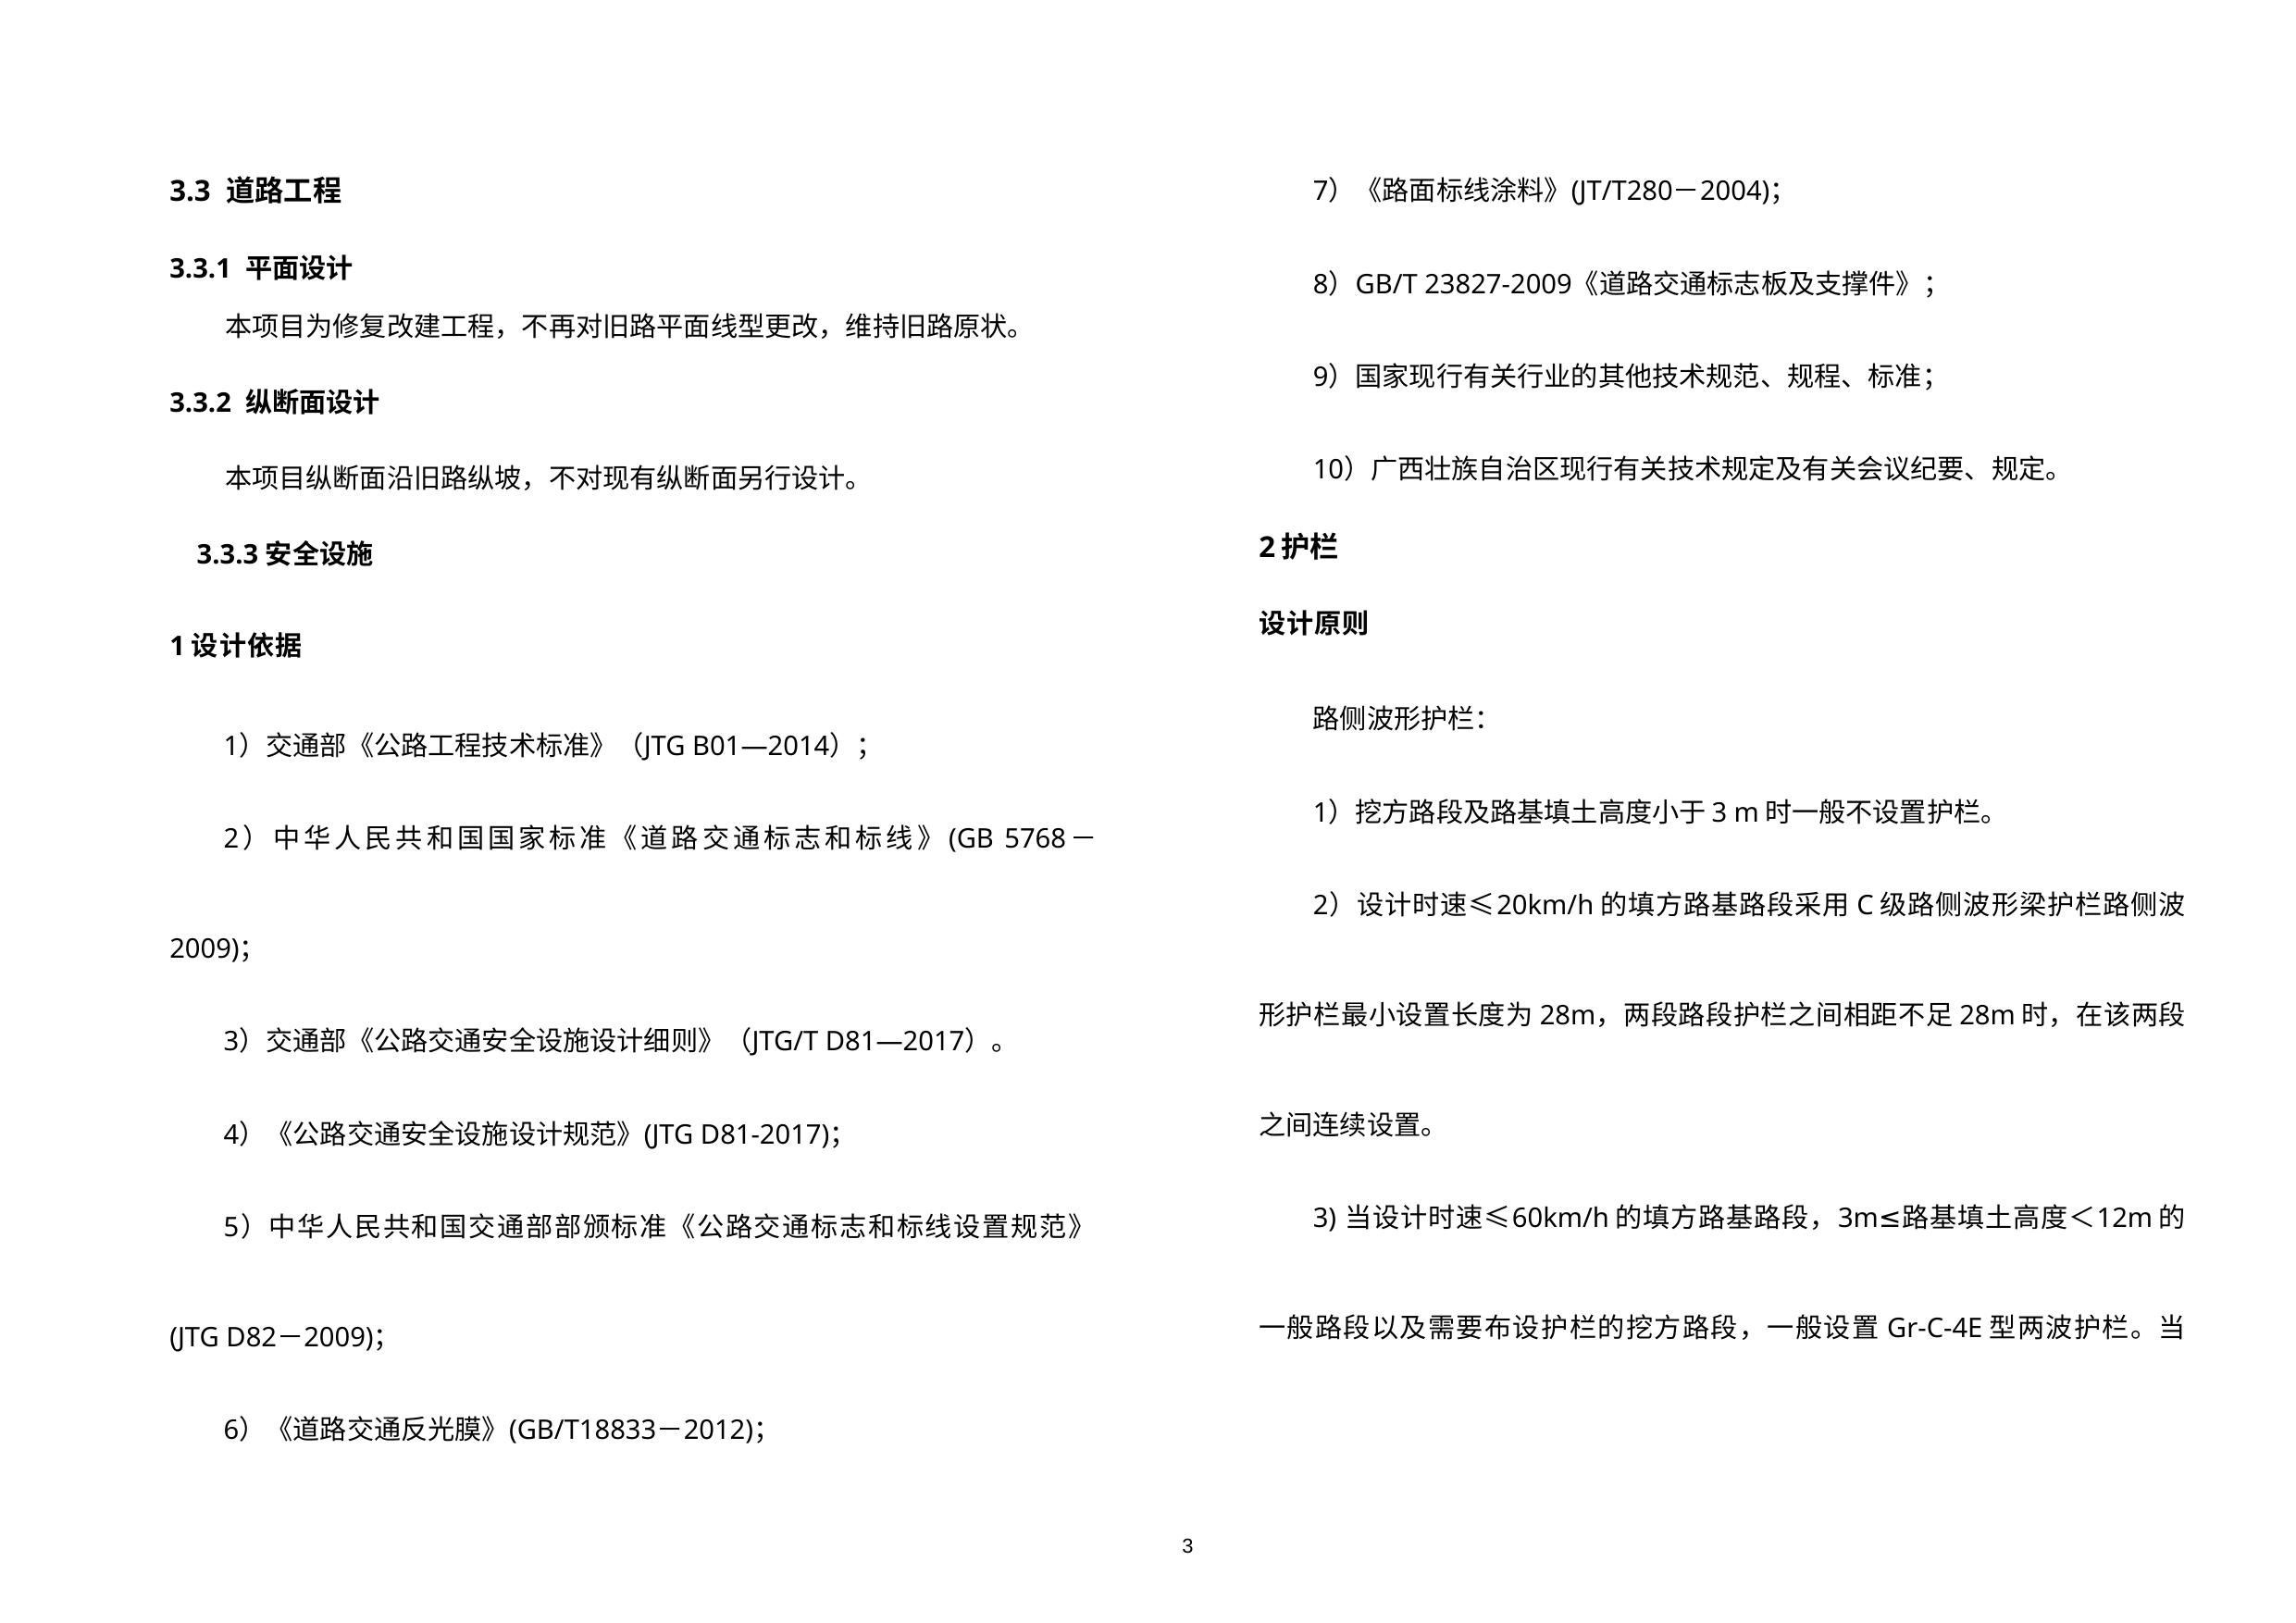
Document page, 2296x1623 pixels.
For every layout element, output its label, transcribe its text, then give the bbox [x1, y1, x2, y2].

text 设计原则 [1259, 587, 2186, 660]
text 3.3 道路工程 [169, 152, 1097, 226]
text 3.3.3 安全设施 [169, 515, 1097, 588]
text 2护栏 [1259, 524, 2159, 565]
text 7）《路面标线涂料》(JT/T280－2004)； [1259, 152, 2186, 226]
text 本项目为修复改建工程，不再对旧路平面线型更改，维持旧路原状。 [169, 305, 1097, 344]
text 1设计依据 [169, 607, 1097, 680]
text 本项目纵断面沿旧路纵坡，不对现有纵断面另行设计。 [169, 457, 1097, 496]
text 6）《道路交通反光膜》(GB/T18833－2012)； [169, 1391, 1097, 1464]
text 3.3.2 纵断面设计 [169, 364, 1097, 437]
text 4）《公路交通安全设施设计规范》(JTG D81-2017)； [169, 1096, 1097, 1169]
text 2）中华人民共和国国家标准《道路交通标志和标线》(GB 5768－2009)； [169, 799, 1097, 983]
text 路侧波形护栏： [1259, 681, 2186, 754]
text 3) 当设计时速≤60km/h的填方路基路段，3m≤路基填土高度＜12m的一般路段以及需要布设护栏的挖方路段，一般设置Gr-C-4E型两波护栏。当12m≤填土高度急弯陡坡弯道外侧等路段，一般设置Gr-C-2E两波护栏。路肩挡土墙路段一般设置Gr-C-4C(2C)型两波护栏。 [1259, 1179, 2186, 1362]
text 2）设计时速≤20km/h的填方路基路段采用C级路侧波形梁护栏路侧波形护栏最小设置长度为28m，两段路段护栏之间相距不足28m时，在该两段之间连续设置。 [1259, 866, 2186, 1159]
text 1）挖方路段及路基填土高度小于3 m时一般不设置护栏。 [1259, 774, 2186, 847]
text 10）广西壮族自治区现行有关技术规定及有关会议纪要、规定。 [1259, 430, 2186, 503]
text 3）交通部《公路交通安全设施设计细则》（JTG/T D81—2017）。 [169, 1003, 1097, 1076]
text 1）交通部《公路工程技术标准》（JTG B01—2014）； [169, 707, 1097, 780]
text 5）中华人民共和国交通部部颁标准《公路交通标志和标线设置规范》(JTG D82－2009)； [169, 1188, 1097, 1371]
text 9）国家现行有关行业的其他技术规范、规程、标准； [1259, 338, 2186, 411]
text 3.3.1 平面设计 [169, 246, 1097, 286]
text 8）GB/T 23827-2009《道路交通标志板及支撑件》； [1259, 245, 2186, 318]
